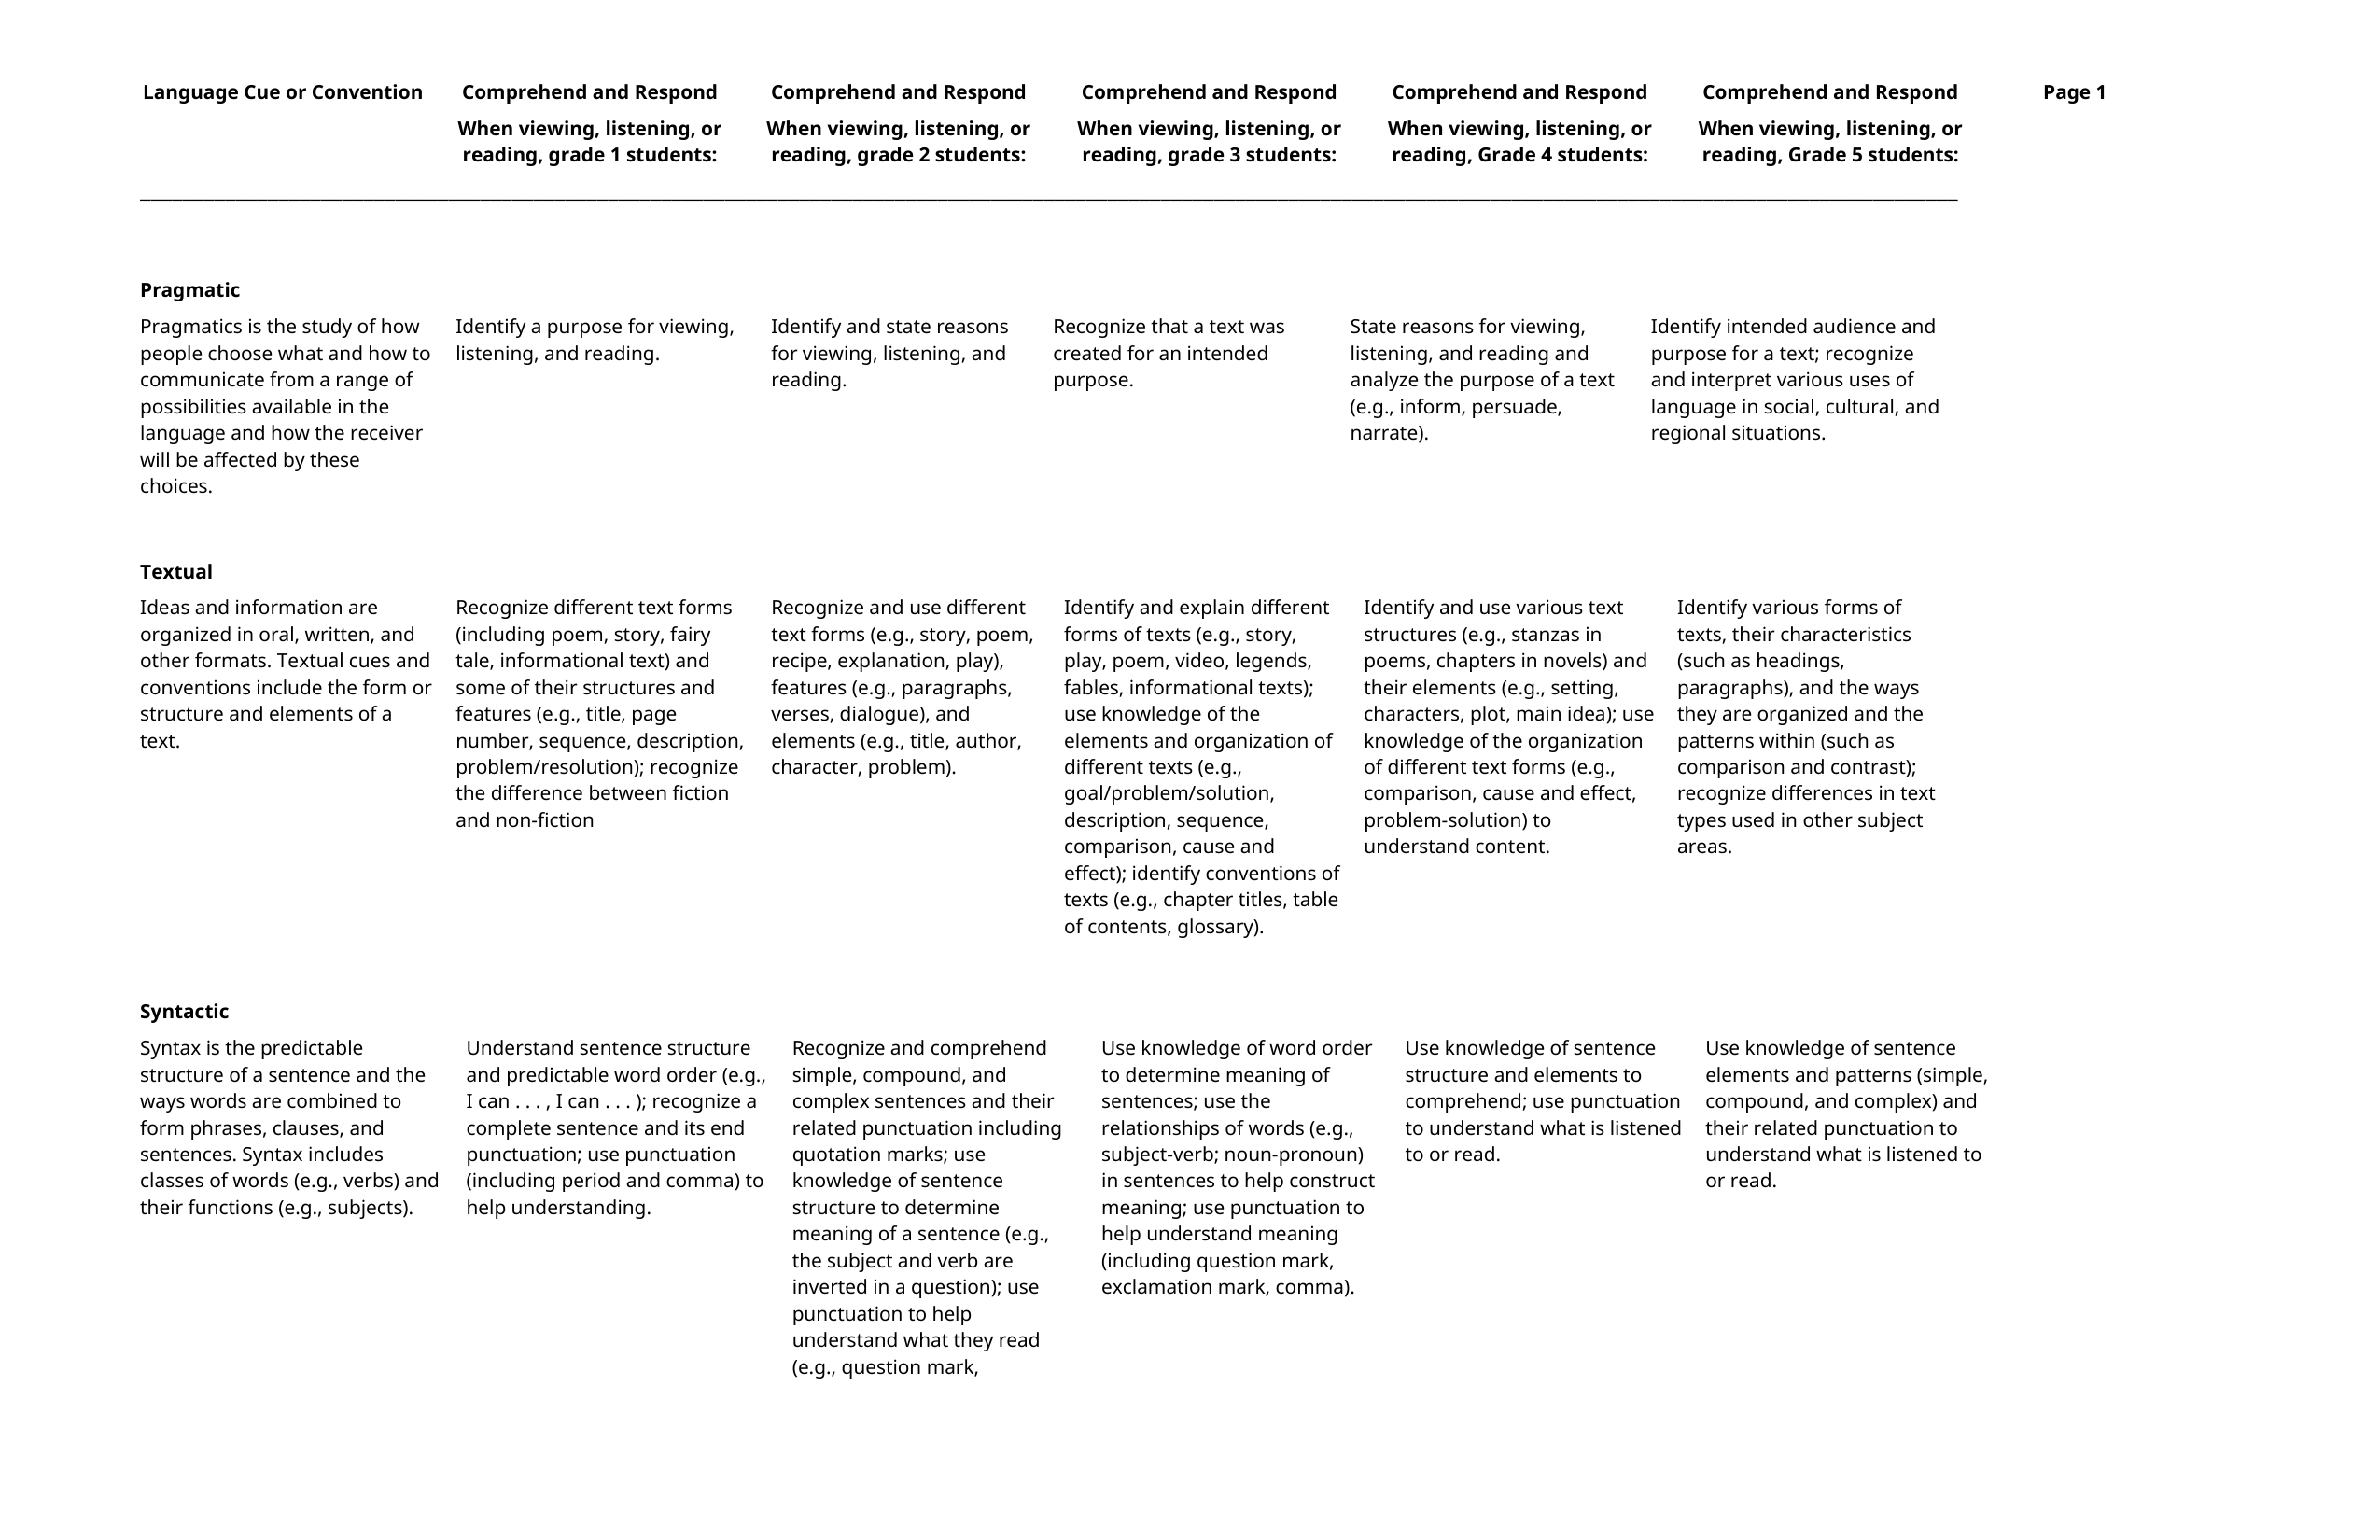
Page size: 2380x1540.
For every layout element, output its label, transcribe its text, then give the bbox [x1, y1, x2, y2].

text ___________________________________________________________________________________________________________________________________________________________________________ [140, 178, 2240, 203]
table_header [781, 999, 1091, 1379]
table_header Identify intended audience and purpose for a text; recognize and interpret various uses of language in social, cultural, and regional situations. [1641, 277, 1958, 558]
table_header Comprehend and Respond When viewing, listening, or reading, Grade 5 students: [1675, 78, 1986, 178]
table_cell Recognize and use different text forms (e.g., story, poem, recipe, explanation, play), features (e.g., paragraphs, verses, dialogue), and elements (e.g., title, author, character, problem). [761, 558, 1054, 949]
table_cell Identify and explain different forms of texts (e.g., story, play, poem, video, legends, fables, informational texts); use knowledge of the elements and organization of different texts (e.g., goal/problem/solution, description, sequence, comparison, cause and effect); identify conventions of texts (e.g., chapter titles, table of contents, glossary). [1054, 558, 1353, 949]
table_header Language Cue or Convention [130, 78, 437, 178]
table_header Comprehend and Respond When viewing, listening, or reading, grade 1 students: [437, 78, 743, 178]
table_cell Identify various forms of texts, their characteristics (such as headings, paragraphs), and the ways they are organized and the patterns within (such as comparison and contrast); recognize differences in text types used in other subject areas. [1667, 558, 1952, 949]
table_header Comprehend and Respond When viewing, listening, or reading, Grade 4 students: [1365, 78, 1675, 178]
table_header Identify a purpose for viewing, listening, and reading. [445, 277, 761, 558]
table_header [1394, 999, 1695, 1379]
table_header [130, 999, 455, 1379]
table_header Identify and state reasons for viewing, listening, and reading. [761, 277, 1043, 558]
table_header Comprehend and Respond When viewing, listening, or reading, grade 2 students: [743, 78, 1054, 178]
table_cell Textual Ideas and information are organized in oral, written, and other formats. Textual cues and conventions include the form or structure and elements of a text. [130, 558, 445, 949]
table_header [1695, 999, 2013, 1379]
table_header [1091, 999, 1394, 1379]
table_cell Identify and use various text structures (e.g., stanzas in poems, chapters in novels) and their elements (e.g., setting, characters, plot, main idea); use knowledge of the organization of different text forms (e.g., comparison, cause and effect, problem-solution) to understand content. [1353, 558, 1667, 949]
table_header State reasons for viewing, listening, and reading and analyze the purpose of a text (e.g., inform, persuade, narrate). [1339, 277, 1640, 558]
table_header Page 1 [1986, 78, 2164, 178]
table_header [455, 999, 781, 1379]
table_header Pragmatic Pragmatics is the study of how people choose what and how to communicate from a range of possibilities available in the language and how the receiver will be affected by these choices. [130, 277, 445, 558]
table_cell Recognize different text forms (including poem, story, fairy tale, informational text) and some of their structures and features (e.g., title, page number, sequence, description, problem/resolution); recognize the difference between fiction and non-fiction [445, 558, 761, 949]
table_header Recognize that a text was created for an intended purpose. [1043, 277, 1339, 558]
table_header Comprehend and Respond When viewing, listening, or reading, grade 3 students: [1054, 78, 1365, 178]
